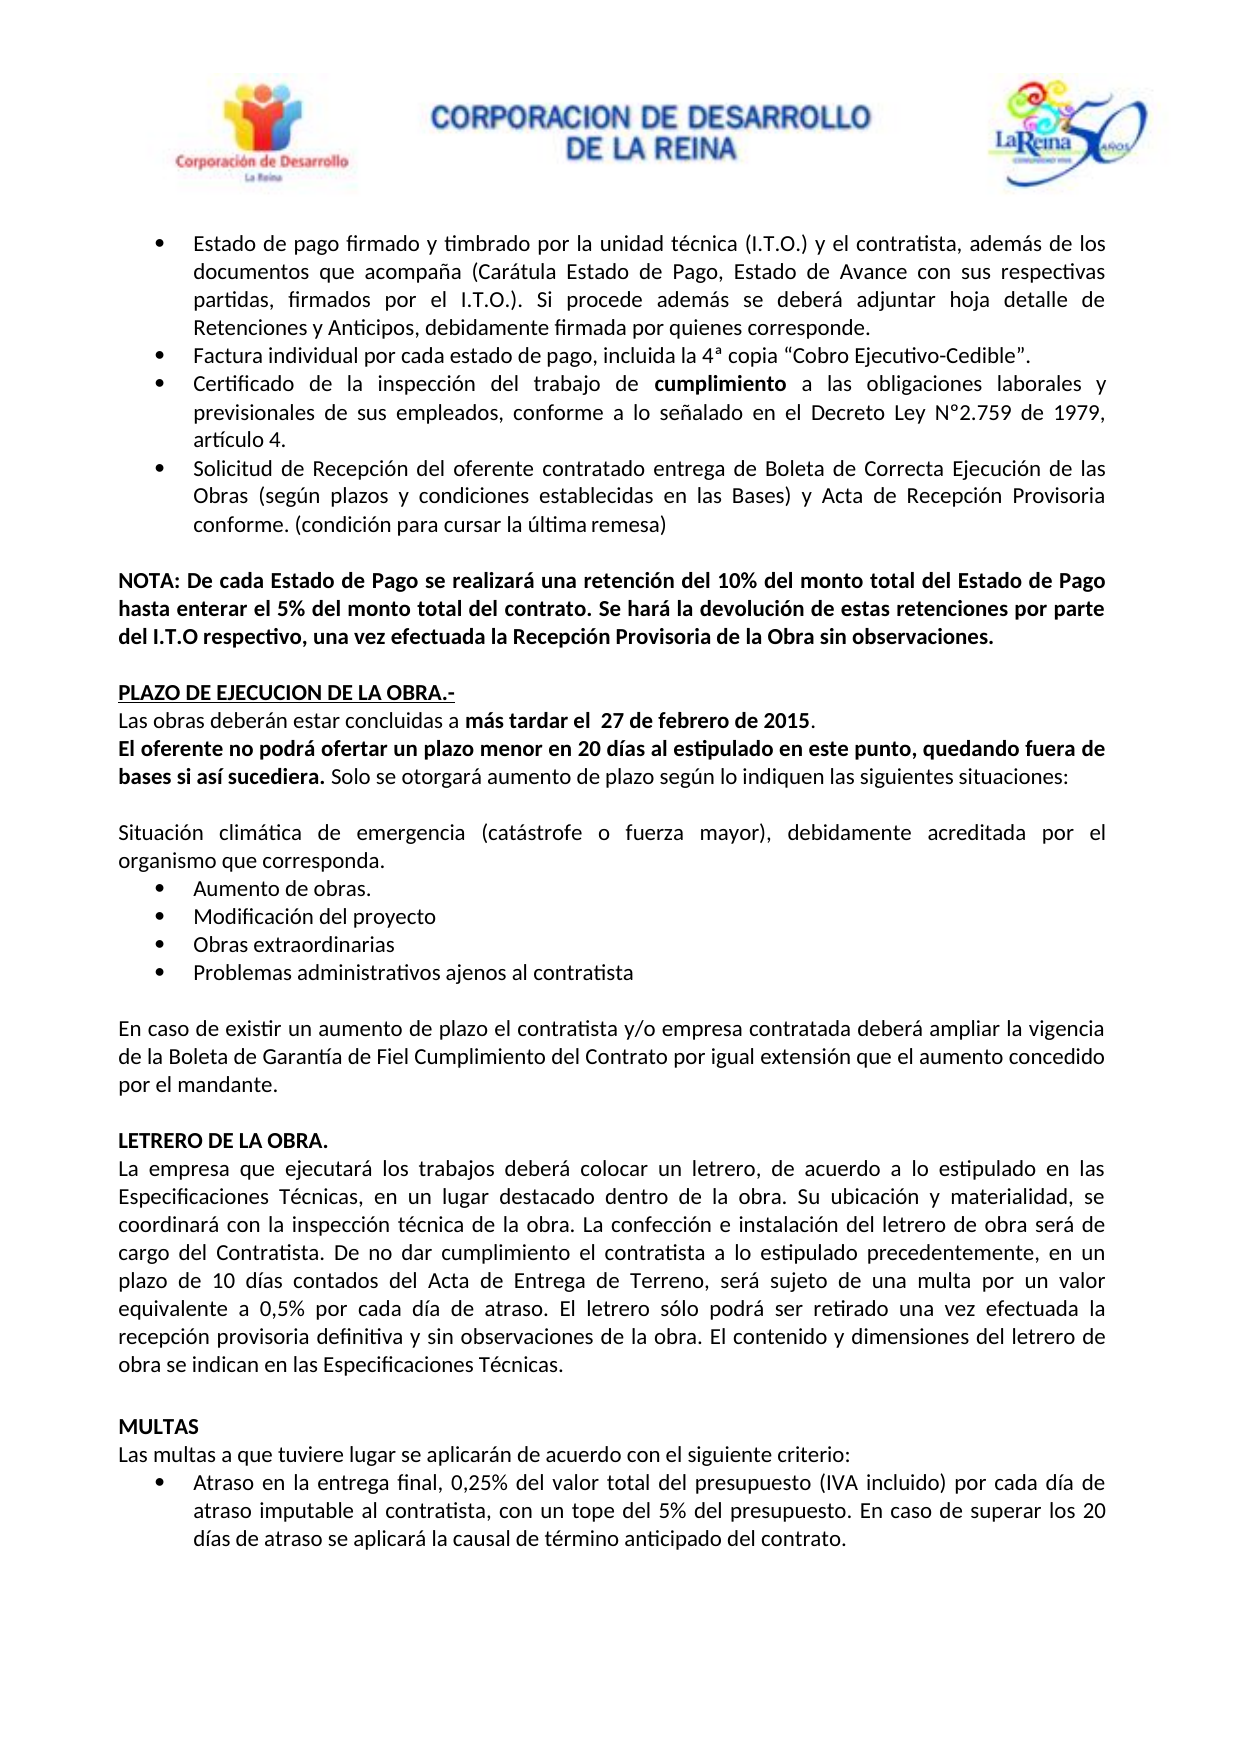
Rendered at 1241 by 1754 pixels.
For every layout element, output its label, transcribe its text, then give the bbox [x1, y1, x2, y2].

text Situación climática de emergencia (catástrofe o fuerza mayor), debidamente acreditada por el organismo que corresponda. [118, 818, 1107, 874]
text NOTA: De cada Estado de Pago se realizará una retención del 10% del monto total del Estado de Pago hasta enterar el 5% del monto total del contrato. Se hará la devolución de estas retenciones por parte del I.T.O respectivo, una vez efectuada la Recepción Provisoria de la Obra sin observaciones. [118, 566, 1107, 650]
text PLAZO DE EJECUCION DE LA OBRA.- [118, 678, 1107, 706]
list Solicitud de Recepción del oferente contratado entrega de Boleta de Correcta Ejecución de las Obras (según plazos y condiciones establecidas en las Bases) y Acta de Recepción Provisoria conforme. (condición para cursar la última remesa) [156, 454, 1107, 538]
list Estado de pago firmado y timbrado por la unidad técnica (I.T.O.) y el contratista, además de los documentos que acompaña (Carátula Estado de Pago, Estado de Avance con sus respectivas partidas, firmados por el I.T.O.). Si procede además se deberá adjuntar hoja detalle de Retenciones y Anticipos, debidamente firmada por quienes corresponde. [156, 229, 1107, 342]
text La empresa que ejecutará los trabajos deberá colocar un letrero, de acuerdo a lo estipulado en las Especificaciones Técnicas, en un lugar destacado dentro de la obra. Su ubicación y materialidad, se coordinará con la inspección técnica de la obra. La confección e instalación del letrero de obra será de cargo del Contratista. De no dar cumplimiento el contratista a lo estipulado precedentemente, en un plazo de 10 días contados del Acta de Entrega de Terreno, será sujeto de una multa por un valor equivalente a 0,5% por cada día de atraso. El letrero sólo podrá ser retirado una vez efectuada la recepción provisoria definitiva y sin observaciones de la obra. El contenido y dimensiones del letrero de obra se indican en las Especificaciones Técnicas. [118, 1154, 1107, 1378]
list Modificación del proyecto [156, 902, 1107, 930]
list Atraso en la entrega final, 0,25% del valor total del presupuesto (IVA incluido) por cada día de atraso imputable al contratista, con un tope del 5% del presupuesto. En caso de superar los 20 días de atraso se aplicará la causal de término anticipado del contrato. [156, 1468, 1107, 1552]
text Las obras deberán estar concluidas a más tardar el 27 de febrero de 2015. [118, 706, 1107, 734]
list Certificado de la inspección del trabajo de cumplimiento a las obligaciones laborales y previsionales de sus empleados, conforme a lo señalado en el Decreto Ley Nº2.759 de 1979, artículo 4. [156, 369, 1107, 454]
picture [118, 73, 1197, 206]
list Obras extraordinarias [156, 930, 1107, 958]
subtitle MULTAS [118, 1412, 1107, 1440]
list Aumento de obras. [156, 874, 1107, 902]
text LETRERO DE LA OBRA. [118, 1126, 1107, 1154]
list Problemas administrativos ajenos al contratista [156, 958, 1107, 986]
text En caso de existir un aumento de plazo el contratista y/o empresa contratada deberá ampliar la vigencia de la Boleta de Garantía de Fiel Cumplimiento del Contrato por igual extensión que el aumento concedido por el mandante. [118, 1014, 1107, 1098]
list Factura individual por cada estado de pago, incluida la 4ª copia “Cobro Ejecutivo-Cedible”. [156, 342, 1107, 369]
text Las multas a que tuviere lugar se aplicarán de acuerdo con el siguiente criterio: [118, 1440, 1107, 1468]
text El oferente no podrá ofertar un plazo menor en 20 días al estipulado en este punto, quedando fuera de bases si así sucediera. Solo se otorgará aumento de plazo según lo indiquen las siguientes situaciones: [118, 734, 1107, 790]
